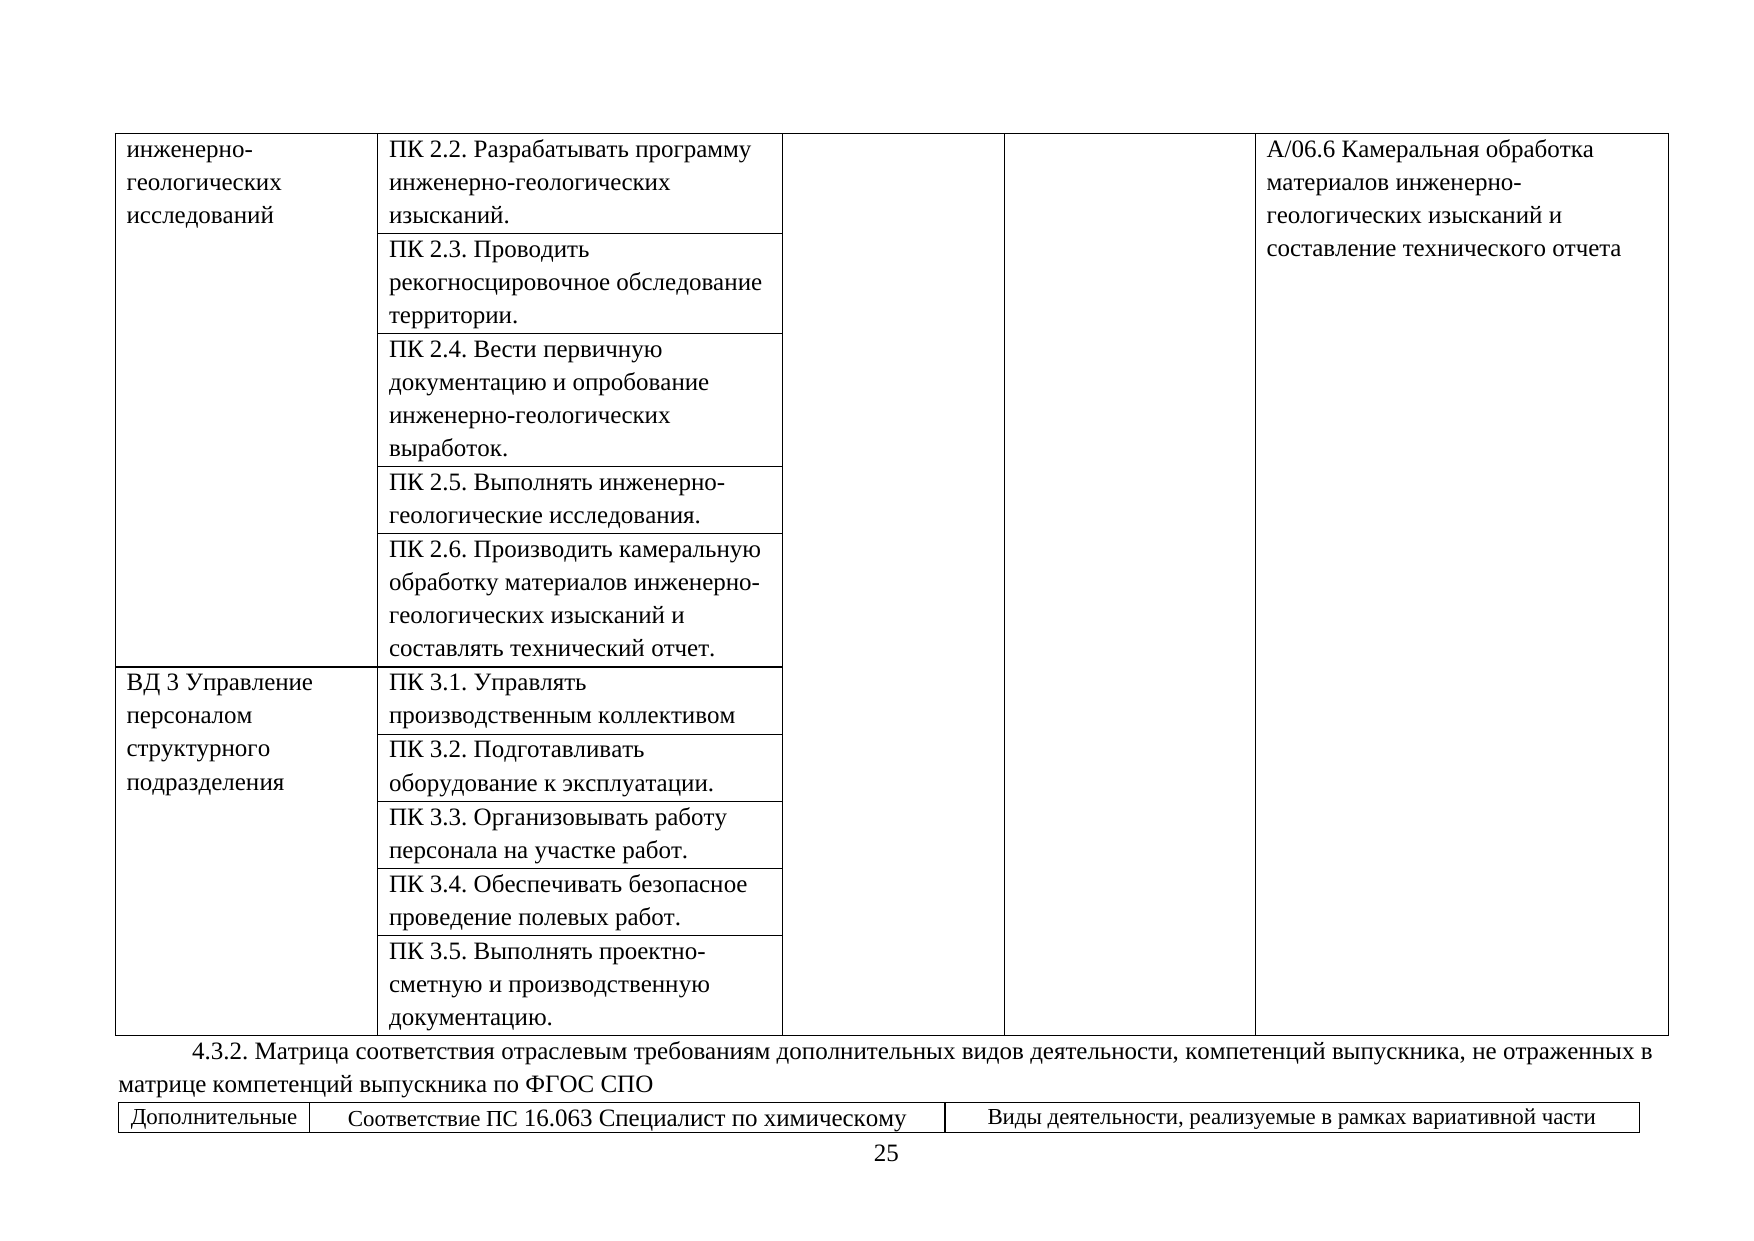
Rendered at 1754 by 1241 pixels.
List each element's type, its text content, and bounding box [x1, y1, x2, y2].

table_cell ПК 2.6. Производить камеральную обработку материалов инженерно-геологических изысканий и составлять технический отчет. [378, 534, 782, 666]
table_cell ПК 3.3. Организовывать работу персонала на участке работ. [378, 802, 782, 868]
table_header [310, 1103, 944, 1132]
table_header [946, 1103, 1639, 1132]
table_cell ПК 2.5. Выполнять инженерно-геологические исследования. [378, 467, 782, 533]
table_cell ПК 3.5. Выполнять проектно-сметную и производственную документацию. [378, 936, 782, 1035]
table_cell ПК 2.4. Вести первичную документацию и опробование инженерно-геологических выработок. [378, 334, 782, 466]
table_cell ПК 3.1. Управлять производственным коллективом [378, 668, 782, 733]
text 4.3.2. Матрица соответствия отраслевым требованиям дополнительных видов деятельности, компетенций выпускника, не отраженных в матрице компетенций выпускника по ФГОС СПО [118, 1036, 1654, 1098]
table_cell ПК 3.2. Подготавливать оборудование к эксплуатации. [378, 735, 782, 801]
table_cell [116, 134, 377, 666]
table_cell ПК 2.3. Проводить рекогносцировочное обследование территории. [378, 234, 782, 333]
table_cell ПК 3.4. Обеспечивать безопасное проведение полевых работ. [378, 869, 782, 935]
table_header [119, 1103, 309, 1132]
table_cell ПК 2.2. Разрабатывать программу инженерно-геологических изысканий. [378, 134, 782, 233]
table_cell ВД 3 Управление персоналом структурного подразделения [116, 668, 377, 1035]
